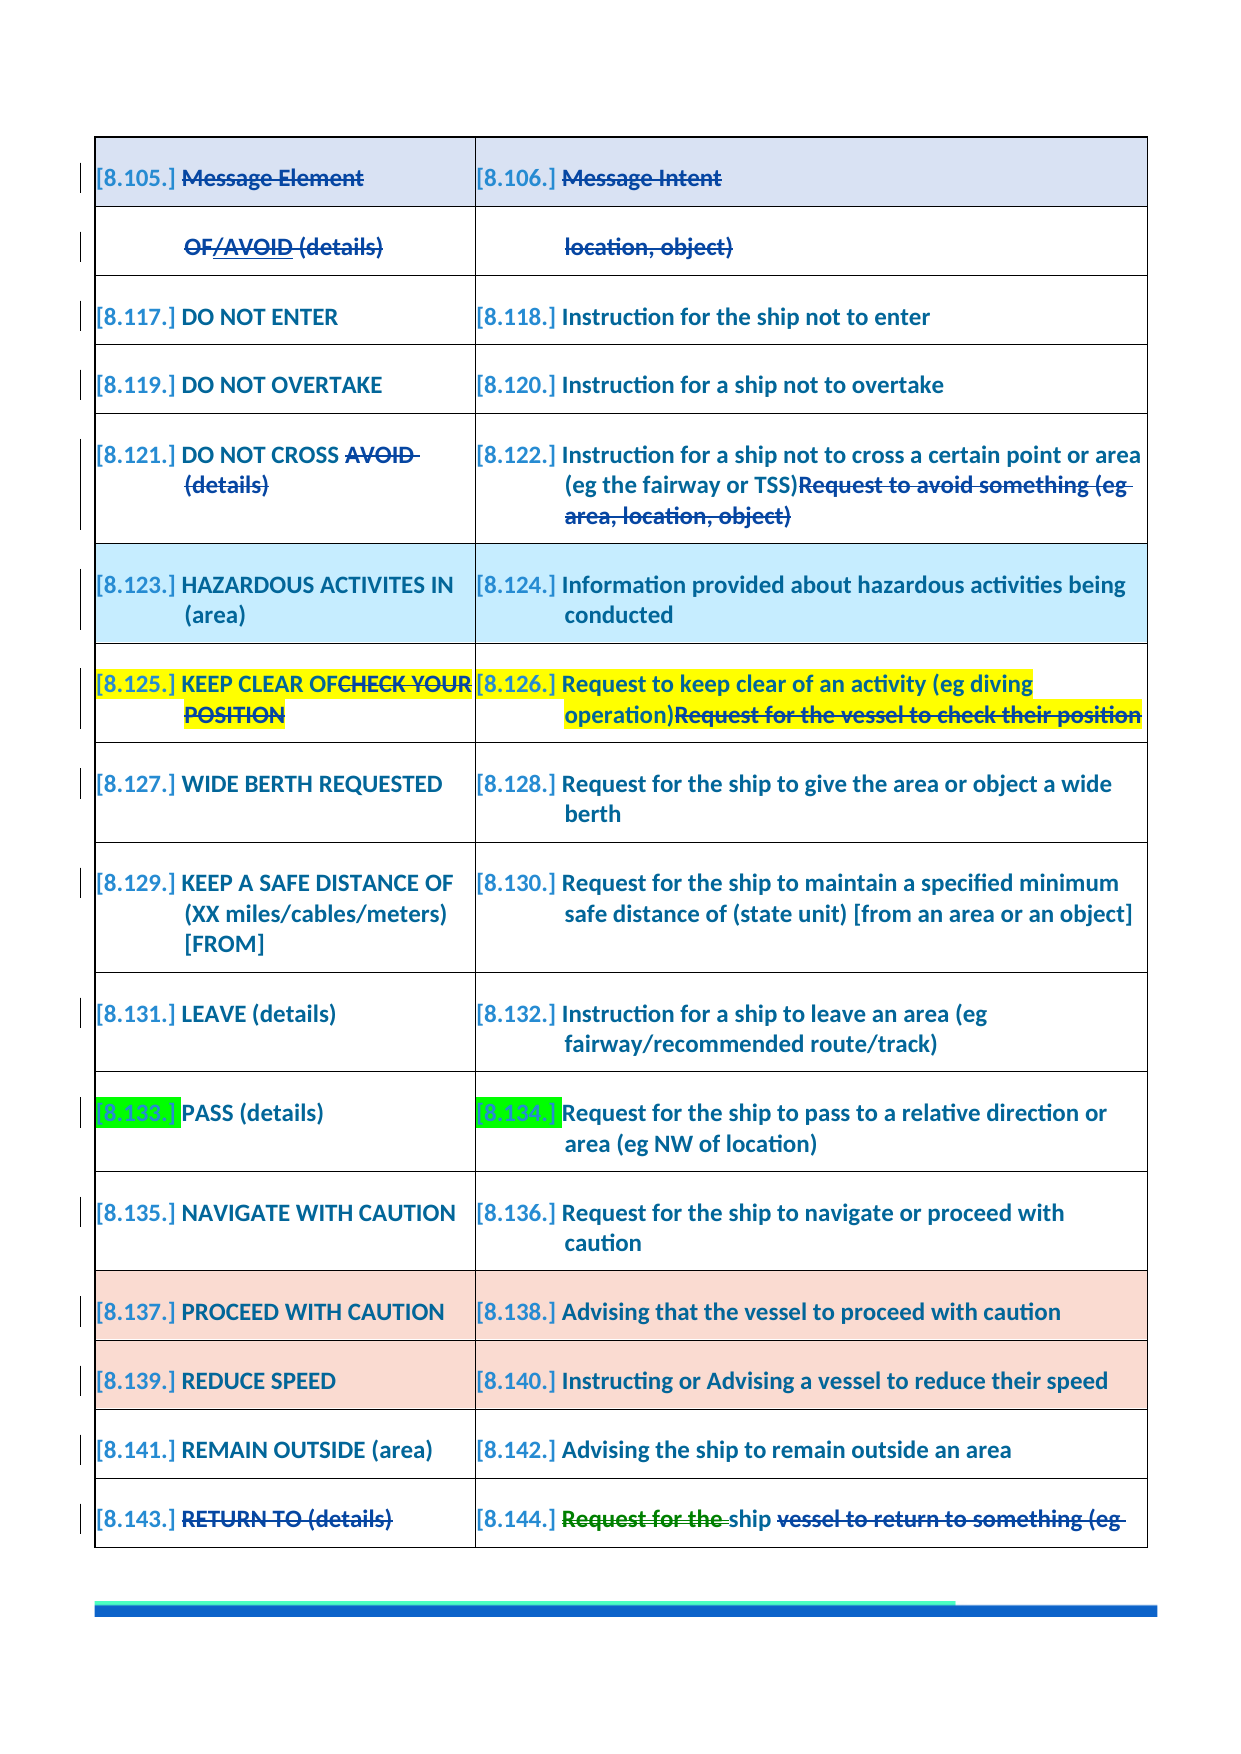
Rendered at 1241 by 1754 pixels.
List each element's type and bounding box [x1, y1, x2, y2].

table_cell [96, 1410, 475, 1478]
table_cell [96, 414, 475, 543]
table_cell [476, 1072, 1147, 1171]
table_cell [476, 644, 1147, 742]
table_header [476, 138, 1147, 206]
table_cell [476, 276, 1147, 344]
picture [94, 1601, 1158, 1617]
table_cell [96, 207, 475, 274]
table_cell [476, 1410, 1147, 1478]
table_cell [476, 345, 1147, 413]
table_header [96, 138, 475, 206]
table_cell [96, 973, 475, 1071]
table_cell [96, 276, 475, 344]
table_cell [476, 1341, 1147, 1408]
table_cell [476, 1271, 1147, 1339]
table_cell [96, 345, 475, 413]
table_cell [96, 843, 475, 972]
table_cell [96, 1271, 475, 1339]
table_cell [96, 644, 475, 742]
table_cell [476, 414, 1147, 543]
table_cell [476, 743, 1147, 842]
table_cell [476, 1172, 1147, 1270]
table_cell [476, 544, 1147, 642]
table_cell [96, 1479, 475, 1547]
table_cell [476, 207, 1147, 274]
table_cell [96, 1172, 475, 1270]
table_cell [476, 973, 1147, 1071]
table_cell [476, 1479, 1147, 1547]
table_cell [476, 843, 1147, 972]
table_cell [96, 1341, 475, 1408]
table_cell [96, 1072, 475, 1171]
table_cell [96, 743, 475, 842]
table_cell [96, 544, 475, 642]
